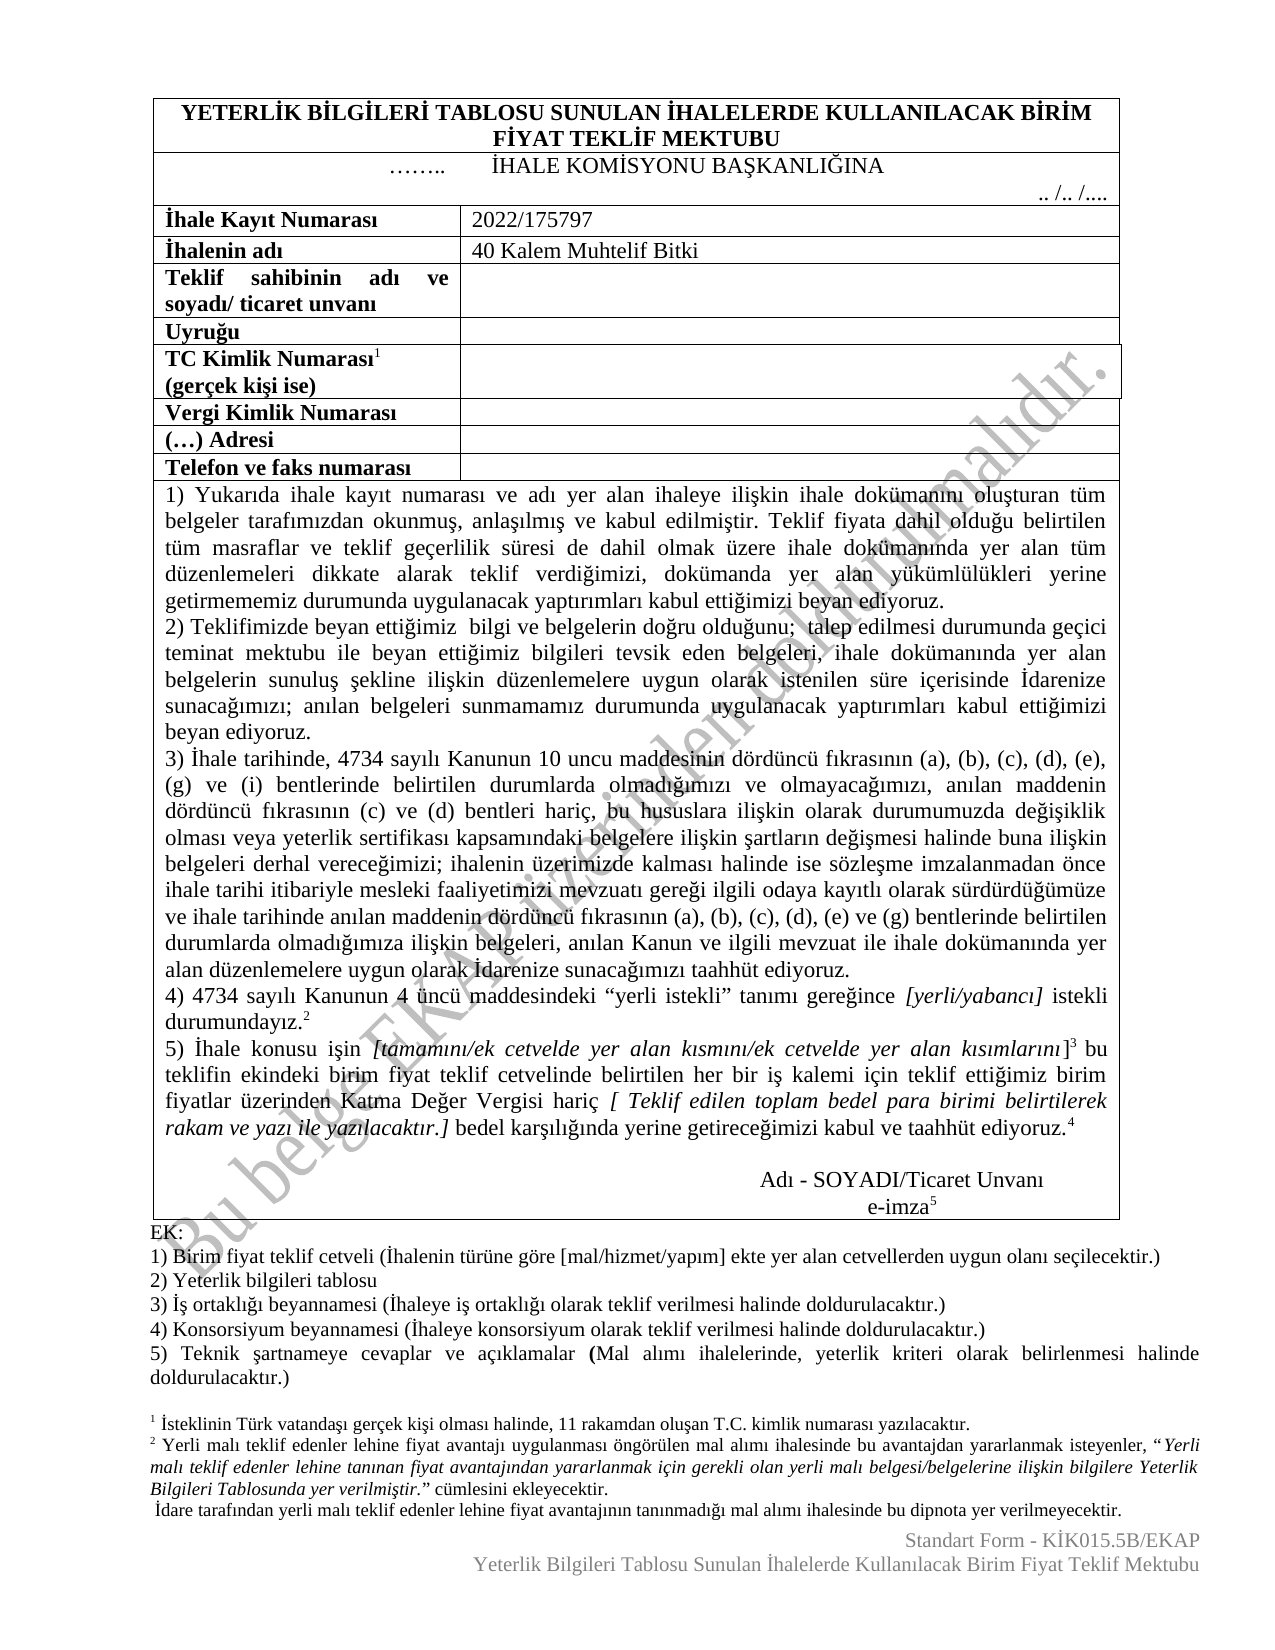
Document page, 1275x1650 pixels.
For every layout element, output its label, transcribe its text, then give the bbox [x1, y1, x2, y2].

text 1 İsteklinin Türk vatandaşı gerçek kişi olması halinde, 11 rakamdan oluşan T.C. kimlik numarası yazılacaktır. [150, 1413, 1200, 1434]
table_cell [461, 454, 1119, 480]
table_cell 1) Yukarıda ihale kayıt numarası ve adı yer alan ihaleye ilişkin ihale dokümanını oluşturan tüm belgeler tarafımızdan okunmuş, anlaşılmış ve kabul edilmiştir. Teklif fiyata dahil olduğu belirtilen tüm masraflar ve teklif geçerlilik süresi de dahil olmak üzere ihale dokümanında yer alan tüm düzenlemeleri dikkate alarak teklif verdiğimizi, dokümanda yer alan yükümlülükleri yerine getirmememiz durumunda uygulanacak yaptırımları kabul ettiğimizi beyan ediyoruz. 2) Teklifimizde beyan ettiğimiz bilgi ve belgelerin doğru olduğunu; talep edilmesi durumunda geçici teminat mektubu ile beyan ettiğimiz bilgileri tevsik eden belgeleri, ihale dokümanında yer alan belgelerin sunuluş şekline ilişkin düzenlemelere uygun olarak istenilen süre içerisinde İdarenize sunacağımızı; anılan belgeleri sunmamamız durumunda uygulanacak yaptırımları kabul ettiğimizi beyan ediyoruz. 3) İhale tarihinde, 4734 sayılı Kanunun 10 uncu maddesinin dördüncü fıkrasının (a), (b), (c), (d), (e), (g) ve (i) bentlerinde belirtilen durumlarda olmadığımızı ve olmayacağımızı, anılan maddenin dördüncü fıkrasının (c) ve (d) bentleri hariç, bu hususlara ilişkin olarak durumumuzda değişiklik olması veya yeterlik sertifikası kapsamındaki belgelere ilişkin şartların değişmesi halinde buna ilişkin belgeleri derhal vereceğimizi; ihalenin üzerimizde kalması halinde ise sözleşme imzalanmadan önce ihale tarihi itibariyle mesleki faaliyetimizi mevzuatı gereği ilgili odaya kayıtlı olarak sürdürdüğümüze ve ihale tarihinde anılan maddenin dördüncü fıkrasının (a), (b), (c), (d), (e) ve (g) bentlerinde belirtilen durumlarda olmadığımıza ilişkin belgeleri, anılan Kanun ve ilgili mevzuat ile ihale dokümanında yer alan düzenlemelere uygun olarak İdarenize sunacağımızı taahhüt ediyoruz. 4) 4734 sayılı Kanunun 4 üncü maddesindeki “yerli istekli” tanımı gereğince [yerli/yabancı] istekli durumundayız.2 5) İhale konusu işin [tamamını/ek cetvelde yer alan kısmını/ek cetvelde yer alan kısımlarını]3 bu teklifin ekindeki birim fiyat teklif cetvelinde belirtilen her bir iş kalemi için teklif ettiğimiz birim fiyatlar üzerinden Katma Değer Vergisi hariç [ Teklif edilen toplam bedel para birimi belirtilerek rakam ve yazı ile yazılacaktır.] bedel karşılığında yerine getireceğimizi kabul ve taahhüt ediyoruz.4 Adı - SOYADI/Ticaret Unvanı e-imza5 [154, 481, 1119, 1219]
table_cell İhale Kayıt Numarası [154, 206, 460, 236]
table_cell TC Kimlik Numarası1 (gerçek kişi ise) [154, 345, 460, 398]
text EK: [75, 1220, 1200, 1244]
text 3) İş ortaklığı beyannamesi (İhaleye iş ortaklığı olarak teklif verilmesi halinde doldurulacaktır.) [75, 1292, 1200, 1316]
table_cell [461, 426, 1119, 453]
table_cell Teklif sahibinin adı ve soyadı/ ticaret unvanı [154, 264, 460, 317]
table_cell 40 Kalem Muhtelif Bitki [461, 237, 1119, 263]
table_cell [461, 318, 1119, 344]
text 1) Birim fiyat teklif cetveli (İhalenin türüne göre [mal/hizmet/yapım] ekte yer alan cetvellerden uygun olanı seçilecektir.) [75, 1244, 1200, 1268]
table_cell (…) Adresi [154, 426, 460, 453]
table_header YETERLİK BİLGİLERİ TABLOSU SUNULAN İHALELERDE KULLANILACAK BİRİM FİYAT TEKLİF MEKTUBU [154, 99, 1119, 152]
table_cell Vergi Kimlik Numarası [154, 399, 460, 425]
table_cell [461, 264, 1119, 317]
table_cell Uyruğu [154, 318, 460, 344]
text 2) Yeterlik bilgileri tablosu [75, 1268, 1200, 1292]
table_cell İhalenin adı [154, 237, 460, 263]
text 5) Teknik şartnameye cevaplar ve açıklamalar (Mal alımı ihalelerinde, yeterlik kriteri olarak belirlenmesi halinde doldurulacaktır.) [150, 1341, 1200, 1389]
text İdare tarafından yerli malı teklif edenler lehine fiyat avantajının tanınmadığı mal alımı ihalesinde bu dipnota yer verilmeyecektir. [150, 1499, 1200, 1521]
table_cell Telefon ve faks numarası [154, 454, 460, 480]
table_cell [461, 345, 1121, 398]
text 2 Yerli malı teklif edenler lehine fiyat avantajı uygulanması öngörülen mal alımı ihalesinde bu avantajdan yararlanmak isteyenler, “Yerli malı teklif edenler lehine tanınan fiyat avantajından yararlanmak için gerekli olan yerli malı belgesi/belgelerine ilişkin bilgilere Yeterlik Bilgileri Tablosunda yer verilmiştir.” cümlesini ekleyecektir. [150, 1434, 1200, 1499]
table_cell …….. İHALE KOMİSYONU BAŞKANLIĞINA .. /.. /.... [154, 153, 1119, 205]
text 4) Konsorsiyum beyannamesi (İhaleye konsorsiyum olarak teklif verilmesi halinde doldurulacaktır.) [75, 1316, 1200, 1341]
table_cell 2022/175797 [461, 206, 1119, 236]
table_cell [461, 399, 1119, 425]
